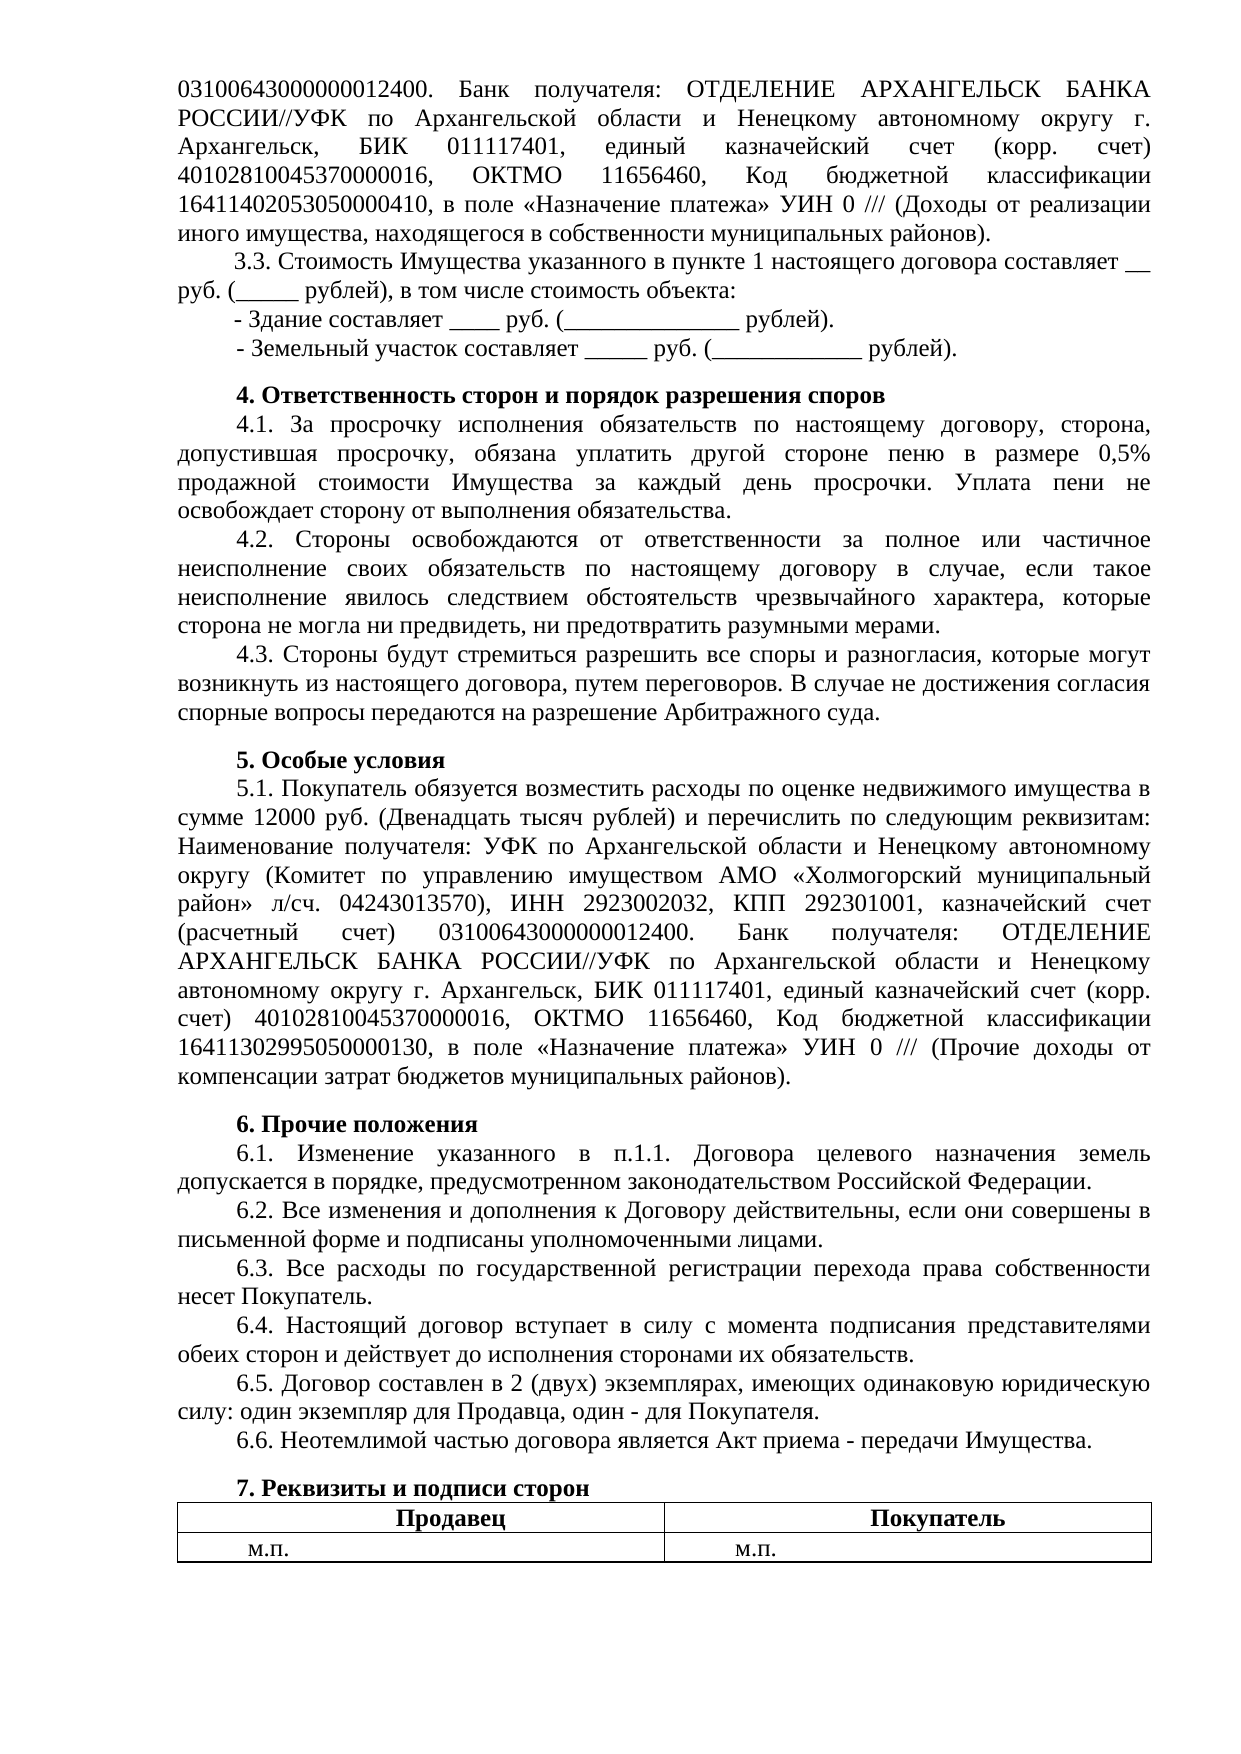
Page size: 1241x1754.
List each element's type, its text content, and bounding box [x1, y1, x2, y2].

table_cell м.п. [178, 1533, 664, 1561]
text - Здание составляет ____ руб. (______________ рублей). [177, 304, 1152, 333]
text 6.5. Договор составлен в 2 (двух) экземплярах, имеющих одинаковую юридическую силу: один экземпляр для Продавца, один - для Покупателя. [177, 1368, 1152, 1425]
text 4.3. Стороны будут стремиться разрешить все споры и разногласия, которые могут возникнуть из настоящего договора, путем переговоров. В случае не достижения согласия спорные вопросы передаются на разрешение Арбитражного суда. [177, 639, 1152, 726]
text 5.1. Покупатель обязуется возместить расходы по оценке недвижимого имущества в сумме 12000 руб. (Двенадцать тысяч рублей) и перечислить по следующим реквизитам: Наименование получателя: УФК по Архангельской области и Ненецкому автономному округу (Комитет по управлению имуществом АМО «Холмогорский муниципальный район» л/сч. 04243013570), ИНН 2923002032, КПП 292301001, казначейский счет (расчетный счет) 03100643000000012400. Банк получателя: ОТДЕЛЕНИЕ АРХАНГЕЛЬСК БАНКА РОССИИ//УФК по Архангельской области и Ненецкому автономному округу г. Архангельск, БИК 011117401, единый казначейский счет (корр. счет) 40102810045370000016, ОКТМО 11656460, Код бюджетной классификации 16411302995050000130, в поле «Назначение платежа» УИН 0 /// (Прочие доходы от компенсации затрат бюджетов муниципальных районов). [177, 773, 1152, 1090]
text 4. Ответственность сторон и порядок разрешения споров [177, 381, 1152, 409]
text 5. Особые условия [177, 745, 1152, 773]
table_header Покупатель [665, 1503, 1151, 1532]
text 7. Реквизиты и подписи сторон [177, 1473, 1152, 1502]
text 6.3. Все расходы по государственной регистрации перехода права собственности несет Покупатель. [177, 1253, 1152, 1310]
text - Земельный участок составляет _____ руб. (____________ рублей). [177, 333, 1152, 361]
text 4.2. Стороны освобождаются от ответственности за полное или частичное неисполнение своих обязательств по настоящему договору в случае, если такое неисполнение явилось следствием обстоятельств чрезвычайного характера, которые сторона не могла ни предвидеть, ни предотвратить разумными мерами. [177, 524, 1152, 639]
text 6.4. Настоящий договор вступает в силу с момента подписания представителями обеих сторон и действует до исполнения сторонами их обязательств. [177, 1310, 1152, 1368]
table_cell м.п. [665, 1533, 1151, 1561]
text 6.2. Все изменения и дополнения к Договору действительны, если они совершены в письменной форме и подписаны уполномоченными лицами. [177, 1195, 1152, 1253]
text 3.3. Стоимость Имущества указанного в пункте 1 настоящего договора составляет __ руб. (_____ рублей), в том числе стоимость объекта: [177, 246, 1152, 304]
text 6.1. Изменение указанного в п.1.1. Договора целевого назначения земель допускается в порядке, предусмотренном законодательством Российской Федерации. [177, 1138, 1152, 1195]
text 4.1. За просрочку исполнения обязательств по настоящему договору, сторона, допустившая просрочку, обязана уплатить другой стороне пеню в размере 0,5% продажной стоимости Имущества за каждый день просрочки. Уплата пени не освобождает сторону от выполнения обязательства. [177, 409, 1152, 524]
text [177, 74, 1152, 246]
table_header Продавец [178, 1503, 664, 1532]
text 6. Прочие положения [177, 1109, 1152, 1138]
text 6.6. Неотемлимой частью договора является Акт приема - передачи Имущества. [177, 1425, 1152, 1454]
